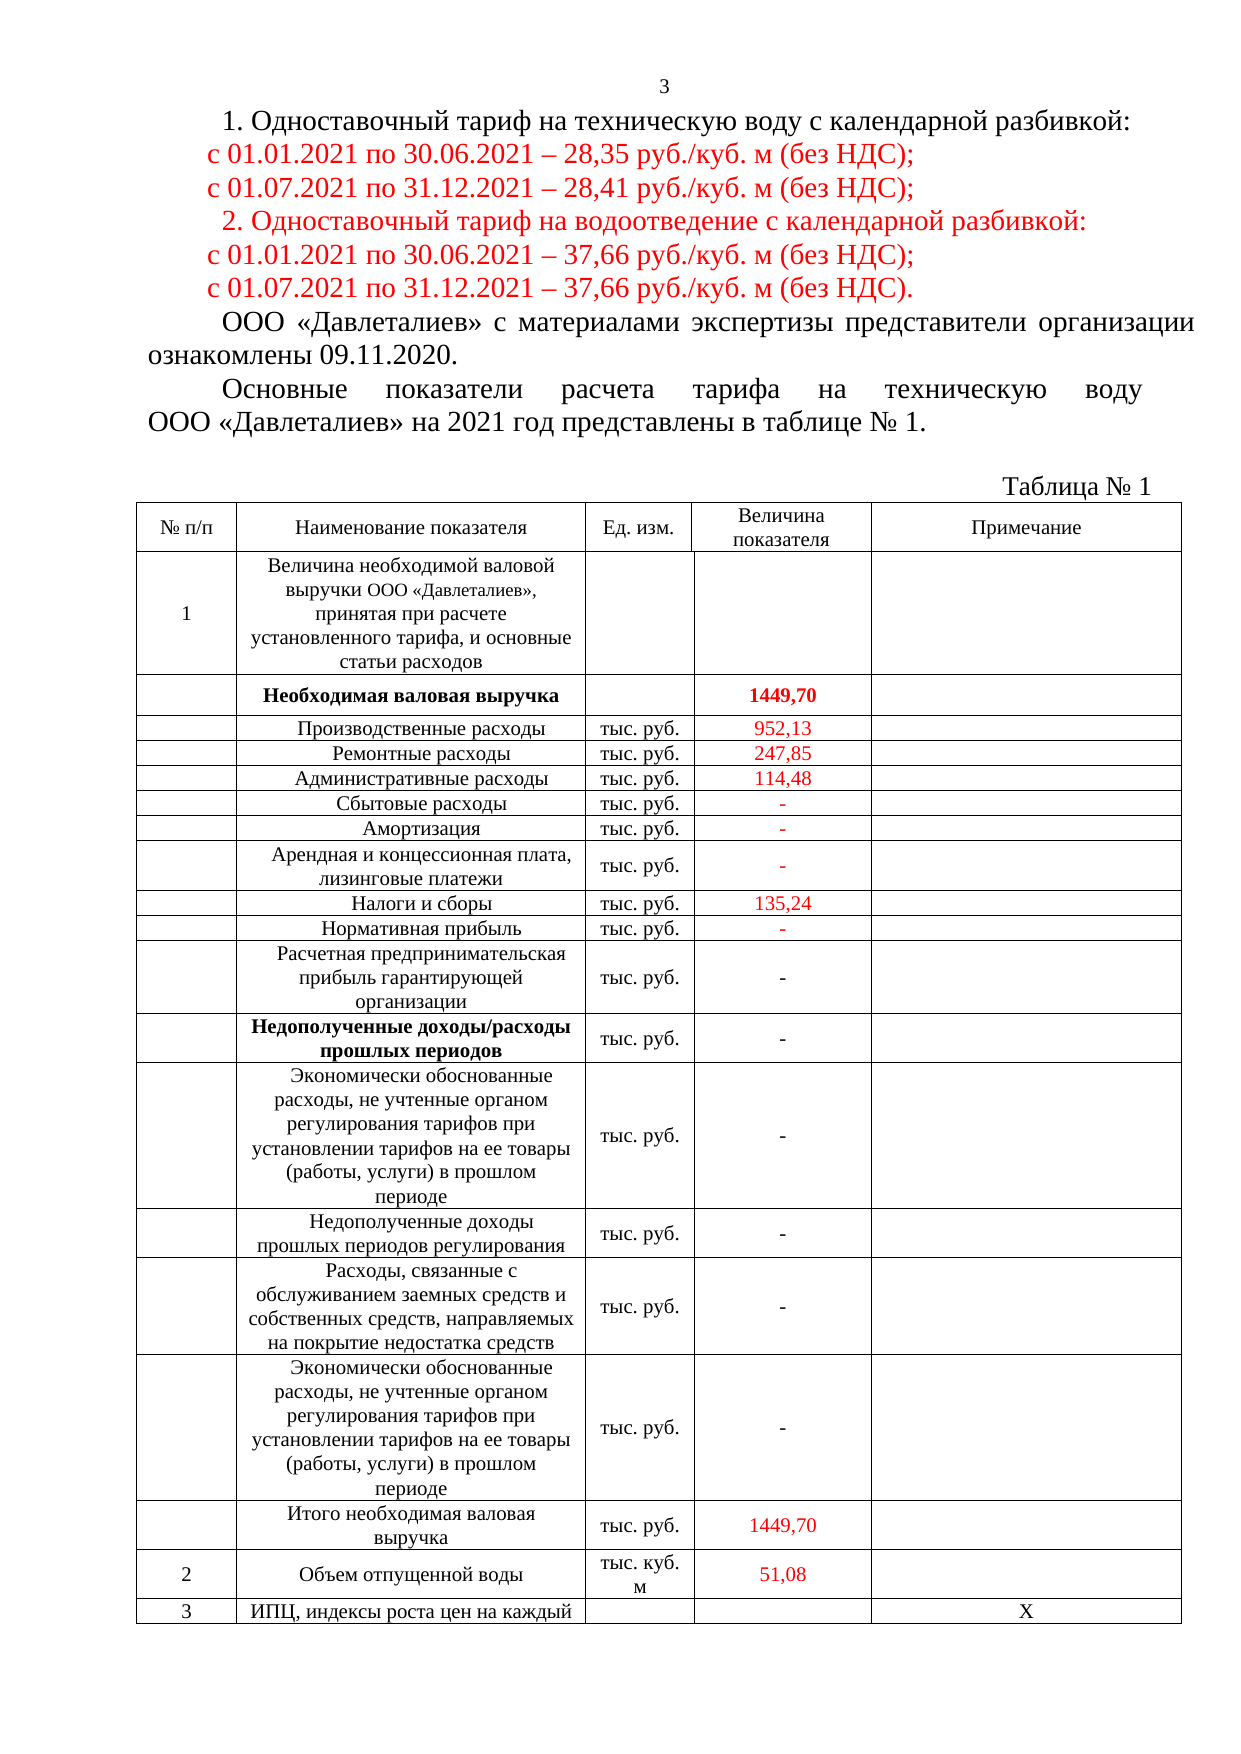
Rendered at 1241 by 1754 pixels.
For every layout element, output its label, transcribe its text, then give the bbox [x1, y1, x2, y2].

table_cell 3 [137, 1599, 236, 1623]
table_cell [137, 1258, 236, 1354]
table_cell 135,24 [695, 891, 871, 915]
text с 01.07.2021 по 31.12.2021 – 37,66 руб./куб. м (без НДС). [148, 270, 1181, 304]
text с 01.07.2021 по 31.12.2021 – 28,41 руб./куб. м (без НДС); [148, 170, 1181, 203]
table_cell [695, 552, 871, 674]
table_cell [137, 675, 236, 715]
table_cell [872, 841, 1181, 889]
table_cell 114,48 [695, 766, 871, 790]
table_cell 1449,70 [695, 675, 871, 715]
table_cell [872, 791, 1181, 815]
table_cell [872, 741, 1181, 765]
table_cell - [695, 1355, 871, 1499]
table_cell тыс. руб. [586, 1501, 694, 1549]
table_header Ед. изм. [586, 503, 691, 551]
table_cell [137, 891, 236, 915]
table_cell [872, 1355, 1181, 1499]
table_cell Необходимая валовая выручка [237, 675, 585, 715]
table_cell Недополученные доходы прошлых периодов регулирования [237, 1209, 585, 1257]
table_cell [695, 1599, 871, 1623]
table_cell тыс. руб. [586, 916, 694, 940]
table_cell - [695, 1209, 871, 1257]
table_cell тыс. руб. [586, 1258, 694, 1354]
table_cell Налоги и сборы [237, 891, 585, 915]
table_header № п/п [137, 503, 236, 551]
text Основные показатели расчета тарифа на техническую воду ООО «Давлеталиев» на 2021 год представлены в таблице № 1. [148, 371, 1181, 438]
table_cell - [695, 1014, 871, 1062]
table_cell Административные расходы [237, 766, 585, 790]
table_cell 247,85 [695, 741, 871, 765]
table_cell Экономически обоснованные расходы, не учтенные органом регулирования тарифов при установлении тарифов на ее товары (работы, услуги) в прошлом периоде [237, 1063, 585, 1208]
table_cell Объем отпущенной воды [237, 1550, 585, 1598]
table_cell тыс. руб. [586, 841, 694, 889]
table_cell [872, 766, 1181, 790]
table_cell [872, 916, 1181, 940]
table_cell [137, 716, 236, 740]
table_cell [586, 552, 694, 674]
table_cell Недополученные доходы/расходы прошлых периодов [237, 1014, 585, 1062]
table_cell Расходы, связанные с обслуживанием заемных средств и собственных средств, направляемых на покрытие недостатка средств [237, 1258, 585, 1354]
text с 01.01.2021 по 30.06.2021 – 37,66 руб./куб. м (без НДС); [148, 237, 1181, 270]
table_cell [137, 916, 236, 940]
table_cell Итого необходимая валовая выручка [237, 1501, 585, 1549]
table_cell Амортизация [237, 816, 585, 840]
table_cell [872, 1063, 1181, 1208]
table_cell [872, 1258, 1181, 1354]
table_cell 2 [137, 1550, 236, 1598]
table_cell тыс. руб. [586, 1063, 694, 1208]
table_cell Производственные расходы [237, 716, 585, 740]
table_cell - [695, 841, 871, 889]
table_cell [237, 1599, 585, 1623]
table_cell - [695, 1258, 871, 1354]
table_cell тыс. куб. м [586, 1550, 694, 1598]
table_cell [137, 816, 236, 840]
table_cell тыс. руб. [586, 741, 694, 765]
table_cell Экономически обоснованные расходы, не учтенные органом регулирования тарифов при установлении тарифов на ее товары (работы, услуги) в прошлом периоде [237, 1355, 585, 1499]
table_cell [872, 816, 1181, 840]
table_cell [872, 675, 1181, 715]
table_cell [137, 941, 236, 1013]
table_cell [137, 1063, 236, 1208]
text с 01.01.2021 по 30.06.2021 – 28,35 руб./куб. м (без НДС); [148, 136, 1181, 170]
table_cell [586, 675, 694, 715]
text 2. Одноставочный тариф на водоотведение с календарной разбивкой: [148, 203, 1181, 237]
table_cell Сбытовые расходы [237, 791, 585, 815]
table_cell тыс. руб. [586, 791, 694, 815]
table_cell Арендная и концессионная плата, лизинговые платежи [237, 841, 585, 889]
table_cell [872, 941, 1181, 1013]
table_cell 1449,70 [695, 1501, 871, 1549]
table_cell [137, 766, 236, 790]
table_cell [872, 1209, 1181, 1257]
table_cell тыс. руб. [586, 766, 694, 790]
table_cell тыс. руб. [586, 716, 694, 740]
table_cell тыс. руб. [586, 941, 694, 1013]
text Таблица № 1 [148, 470, 1152, 502]
table_cell [872, 552, 1181, 674]
table_cell Величина необходимой валовой выручки ООО «Давлеталиев», принятая при расчете установленного тарифа, и основные статьи расходов [237, 552, 585, 674]
table_header Примечание [872, 503, 1181, 551]
table_cell - [695, 916, 871, 940]
table_header Наименование показателя [237, 503, 585, 551]
table_cell [137, 791, 236, 815]
table_cell - [695, 791, 871, 815]
table_cell [872, 716, 1181, 740]
table_cell - [695, 941, 871, 1013]
table_cell [137, 741, 236, 765]
table_cell тыс. руб. [586, 1014, 694, 1062]
table_cell Ремонтные расходы [237, 741, 585, 765]
table_cell 51,08 [695, 1550, 871, 1598]
table_cell [137, 1014, 236, 1062]
text 1. Одноставочный тариф на техническую воду с календарной разбивкой: [148, 103, 1181, 136]
table_cell [872, 891, 1181, 915]
table_cell Х [872, 1599, 1181, 1623]
table_cell [586, 1599, 694, 1623]
table_cell тыс. руб. [586, 816, 694, 840]
table_cell тыс. руб. [586, 891, 694, 915]
table_cell [872, 1501, 1181, 1549]
table_cell [872, 1014, 1181, 1062]
table_header Величина показателя [692, 503, 871, 551]
table_cell [872, 1550, 1181, 1598]
table_cell [137, 1501, 236, 1549]
table_cell [137, 1209, 236, 1257]
table_cell Расчетная предпринимательская прибыль гарантирующей организации [237, 941, 585, 1013]
text ООО «Давлеталиев» с материалами экспертизы представители организации ознакомлены 09.11.2020. [148, 304, 1196, 371]
table_cell 1 [137, 552, 236, 674]
table_cell тыс. руб. [586, 1209, 694, 1257]
table_cell тыс. руб. [586, 1355, 694, 1499]
table_cell - [695, 1063, 871, 1208]
table_cell 952,13 [695, 716, 871, 740]
table_cell - [695, 816, 871, 840]
table_cell [137, 841, 236, 889]
table_cell [137, 1355, 236, 1499]
table_cell Нормативная прибыль [237, 916, 585, 940]
